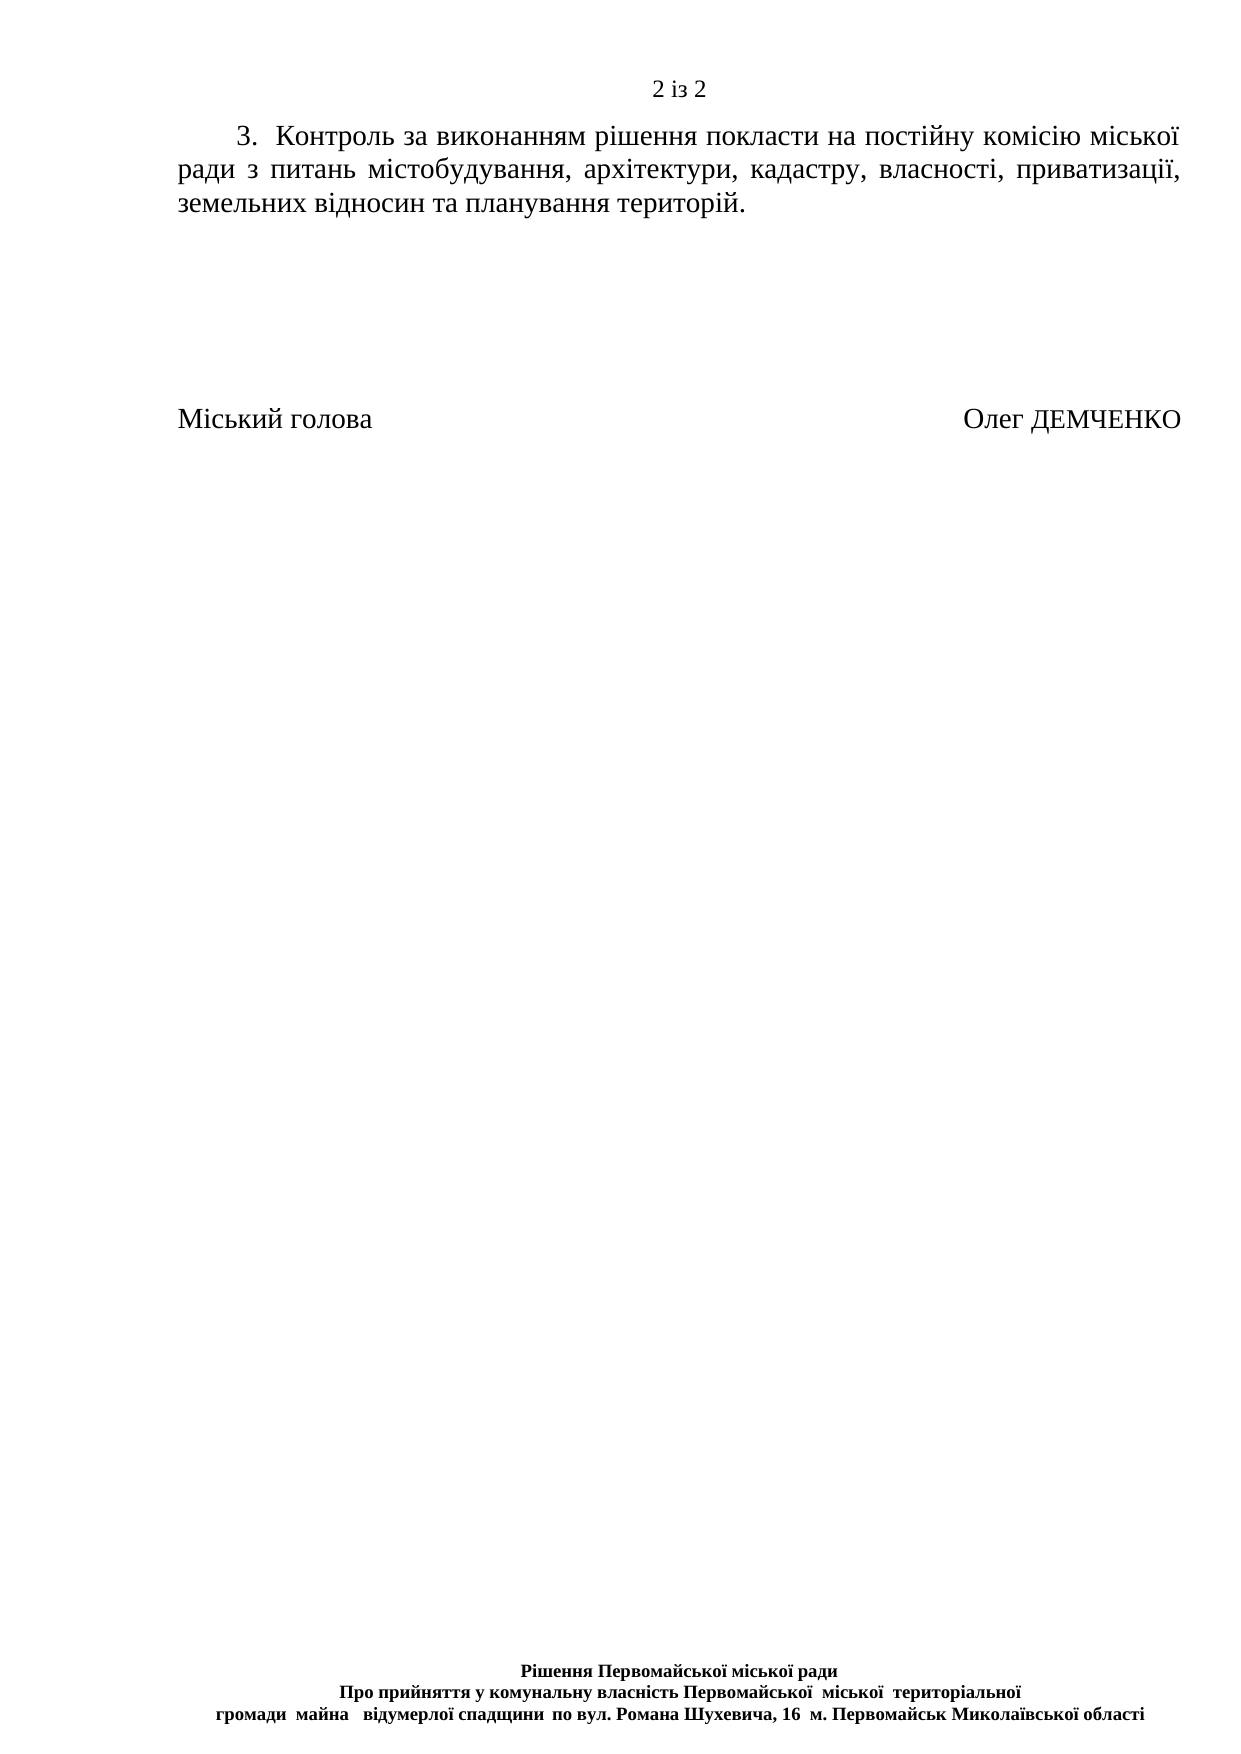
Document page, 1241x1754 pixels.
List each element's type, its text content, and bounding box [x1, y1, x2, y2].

text Міський голова Олег ДЕМЧЕНКО [177, 401, 1181, 435]
text 3. Контроль за виконанням рішення покласти на постійну комісію міської ради з питань містобудування, архітектури, кадастру, власності, приватизації, земельних відносин та планування територій. [177, 118, 1181, 219]
